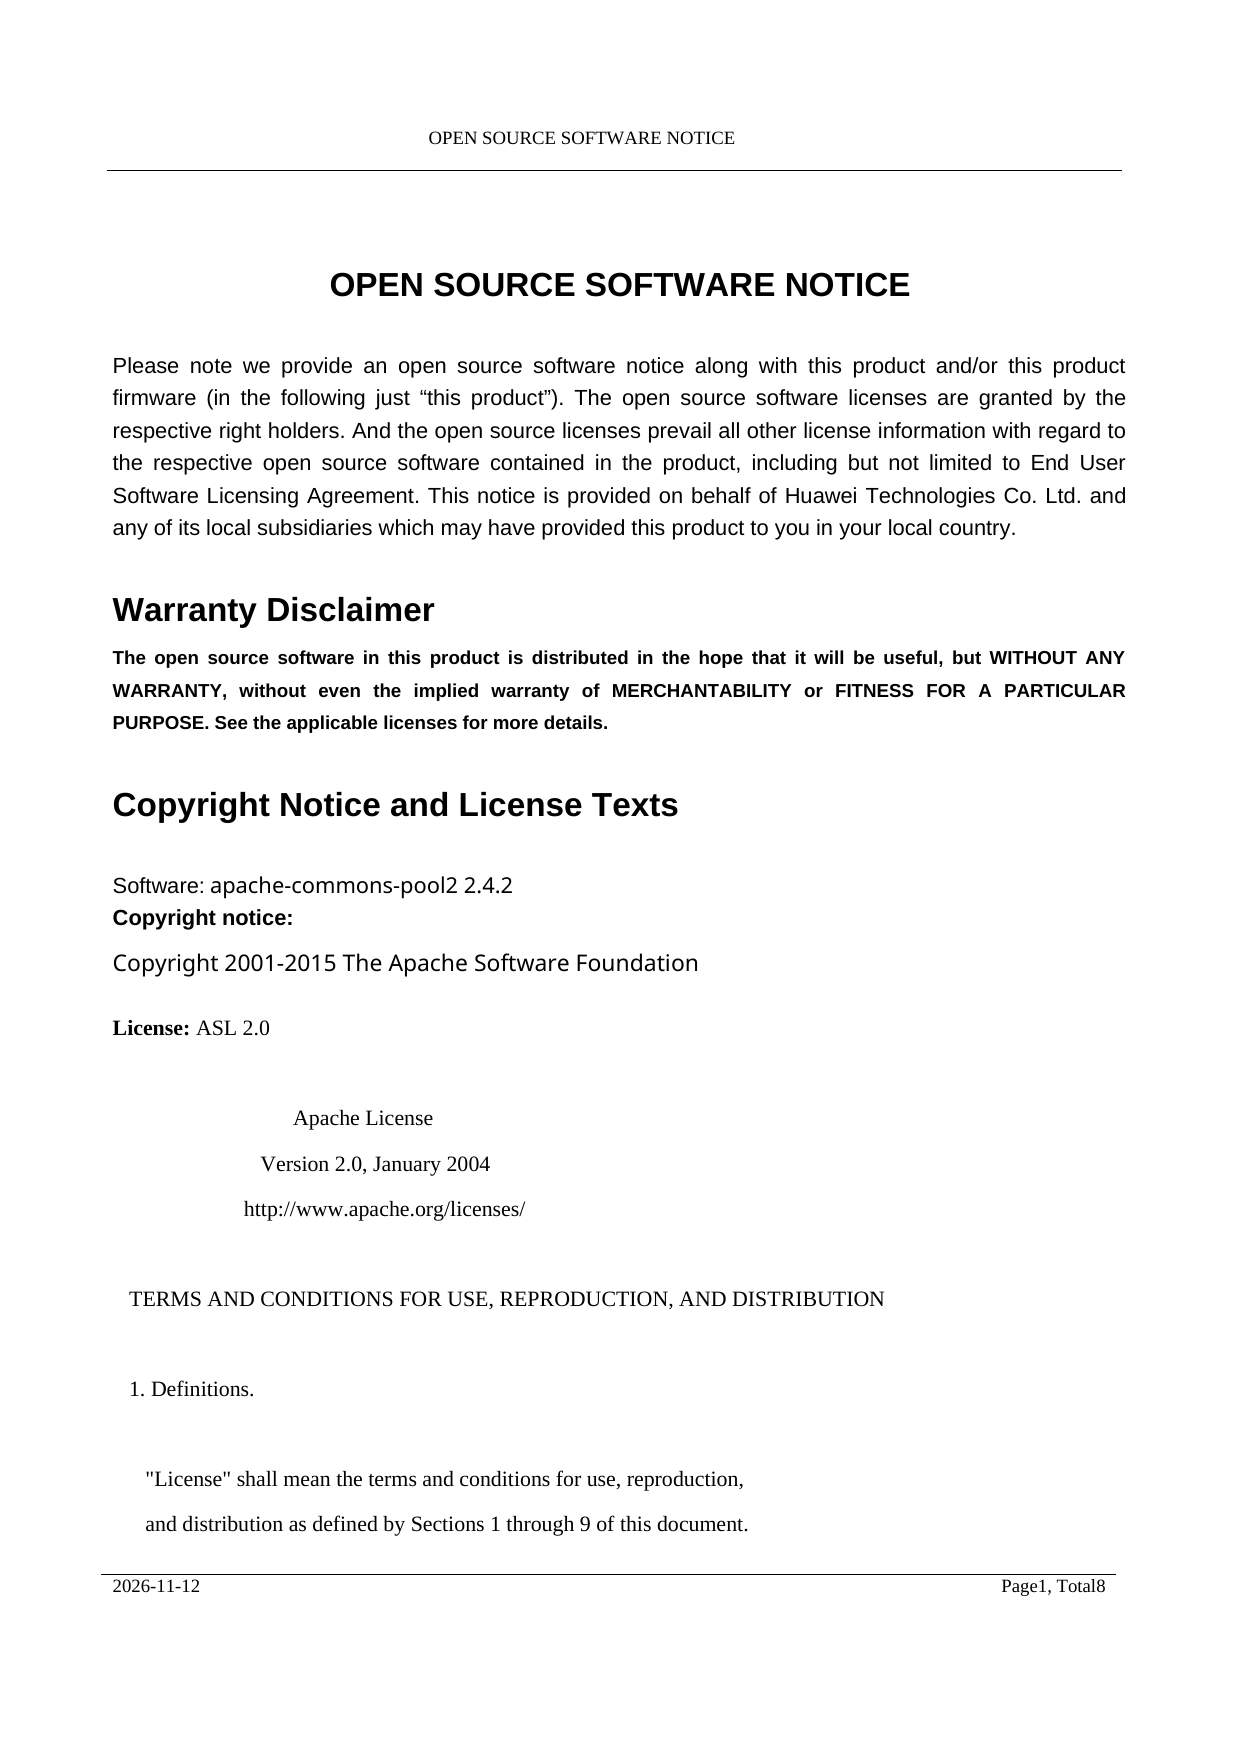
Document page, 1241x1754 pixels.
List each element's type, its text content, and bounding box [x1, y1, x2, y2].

text TERMS AND CONDITIONS FOR USE, REPRODUCTION, AND DISTRIBUTION [112, 1282, 1128, 1315]
text and distribution as defined by Sections 1 through 9 of this document. [112, 1508, 1128, 1540]
text Version 2.0, January 2004 [112, 1147, 1128, 1179]
text http://www.apache.org/licenses/ [112, 1192, 1128, 1224]
text Copyright Notice and License Texts [112, 771, 1128, 836]
text Copyright 2001-2015 The Apache Software Foundation [112, 947, 1128, 979]
text License: ASL 2.0 [112, 1012, 1128, 1044]
text Apache License [112, 1102, 1128, 1134]
text Copyright notice: [112, 901, 1128, 934]
text Warranty Disclaimer [112, 576, 1128, 641]
text Software: apache-commons-pool2 2.4.2 [112, 869, 1128, 901]
text "License" shall mean the terms and conditions for use, reproduction, [112, 1463, 1128, 1495]
text OPEN SOURCE SOFTWARE NOTICE [112, 251, 1128, 316]
text The open source software in this product is distributed in the hope that it will be useful, but WITHOUT ANY WARRANTY, without even the implied warranty of MERCHANTABILITY or FITNESS FOR A PARTICULAR PURPOSE. See the applicable licenses for more details. [112, 641, 1128, 739]
text Please note we provide an open source software notice along with this product and/or this product firmware (in the following just “this product”). The open source software licenses are granted by the respective right holders. And the open source licenses prevail all other license information with regard to the respective open source software contained in the product, including but not limited to End User Software Licensing Agreement. This notice is provided on behalf of Huawei Technologies Co. Ltd. and any of its local subsidiaries which may have provided this product to you in your local country. [112, 349, 1128, 544]
text 1. Definitions. [112, 1372, 1128, 1405]
